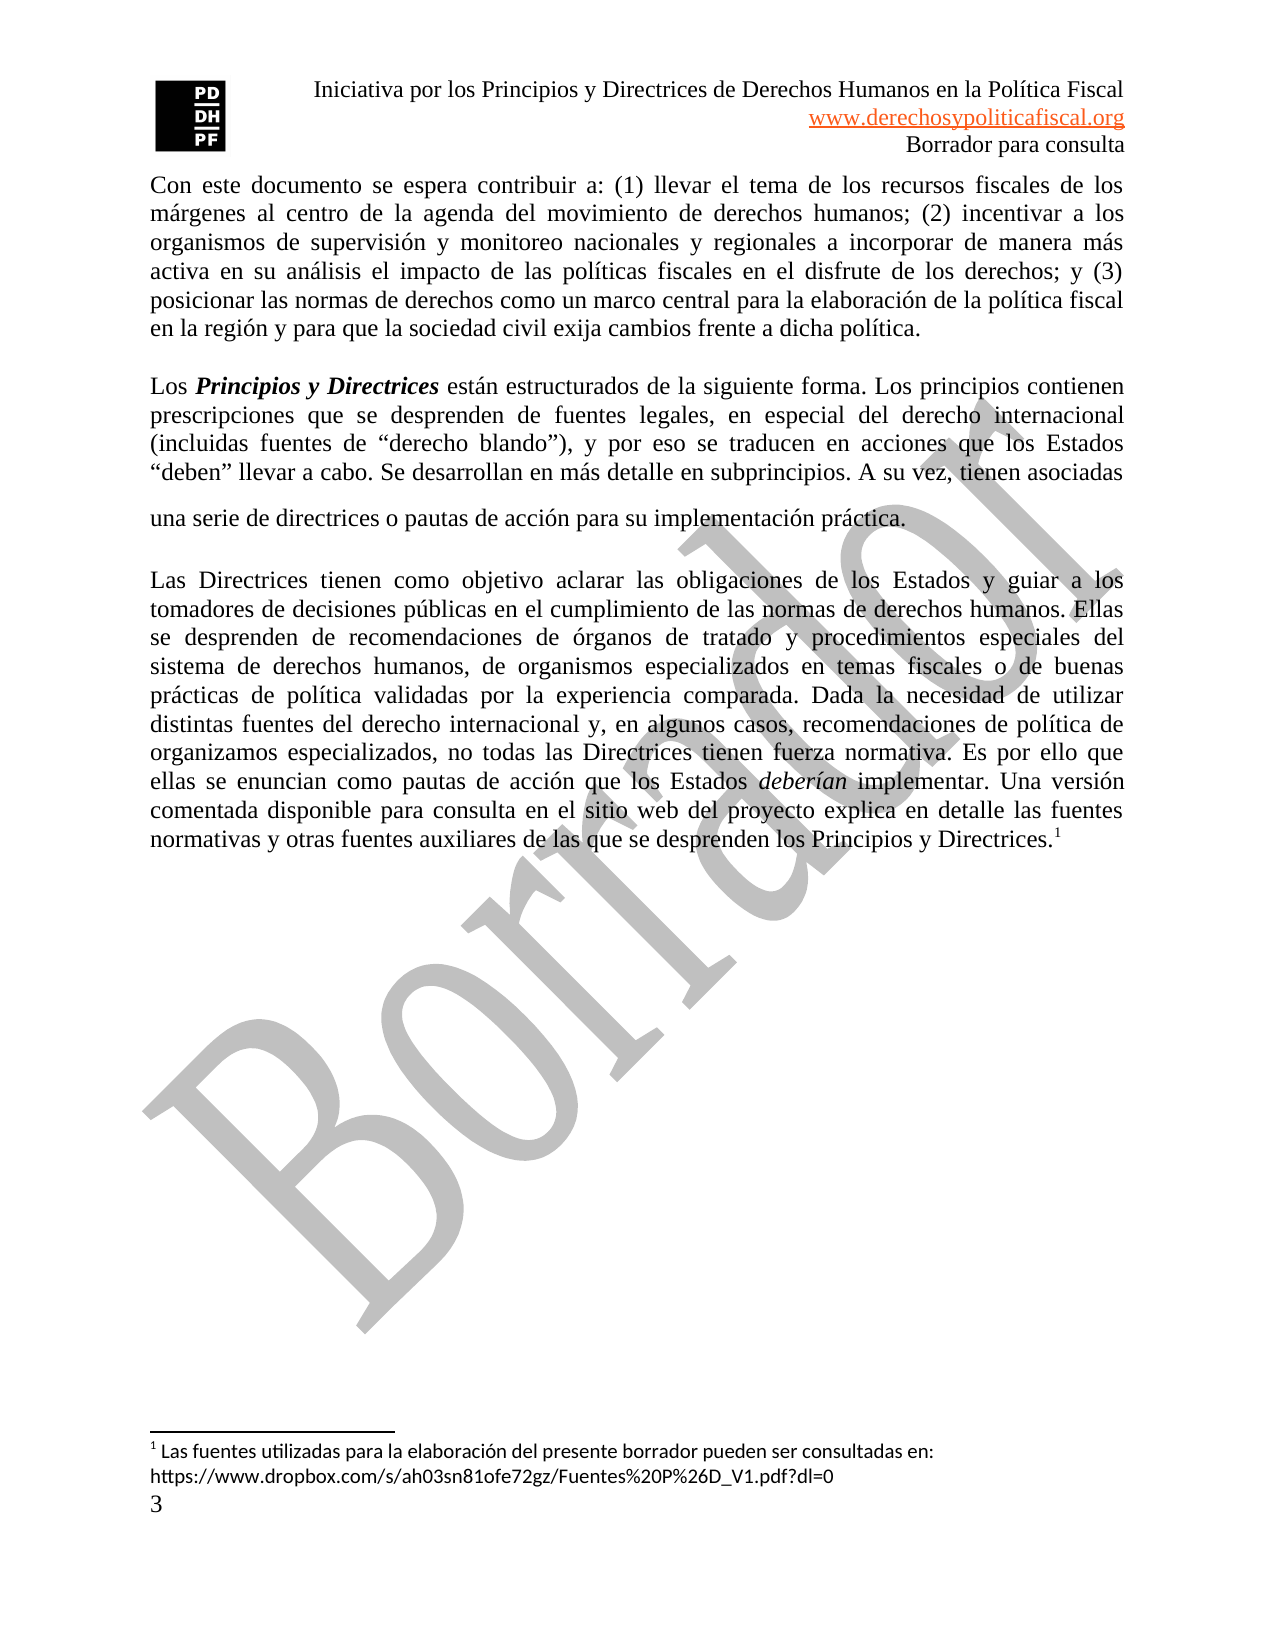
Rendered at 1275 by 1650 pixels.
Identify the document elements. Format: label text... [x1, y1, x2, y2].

text Las Directrices tienen como objetivo aclarar las obligaciones de los Estados y guiar a los tomadores de decisiones públicas en el cumplimiento de las normas de derechos humanos. Ellas se desprenden de recomendaciones de órganos de tratado y procedimientos especiales del sistema de derechos humanos, de organismos especializados en temas fiscales o de buenas prácticas de política validadas por la experiencia comparada. Dada la necesidad de utilizar distintas fuentes del derecho internacional y, en algunos casos, recomendaciones de política de organizamos especializados, no todas las Directrices tienen fuerza normativa. Es por ello que ellas se enuncian como pautas de acción que los Estados deberían implementar. Una versión comentada disponible para consulta en el sitio web del proyecto explica en detalle las fuentes normativas y otras fuentes auxiliares de las que se desprenden los Principios y Directrices. [150, 565, 1125, 852]
picture [150, 75, 231, 157]
text Con este documento se espera contribuir a: (1) llevar el tema de los recursos fiscales de los márgenes al centro de la agenda del movimiento de derechos humanos; (2) incentivar a los organismos de supervisión y monitoreo nacionales y regionales a incorporar de manera más activa en su análisis el impacto de las políticas fiscales en el disfrute de los derechos; y (3) posicionar las normas de derechos como un marco central para la elaboración de la política fiscal en la región y para que la sociedad civil exija cambios frente a dicha política. [150, 170, 1125, 342]
text Los Principios y Directrices están estructurados de la siguiente forma. Los principios contienen prescripciones que se desprenden de fuentes legales, en especial del derecho internacional (incluidas fuentes de “derecho blando”), y por eso se traducen en acciones que los Estados “deben” llevar a cabo. Se desarrollan en más detalle en subprincipios. A su vez, tienen asociadas una serie de directrices o pautas de acción para su implementación práctica. [150, 371, 1125, 536]
